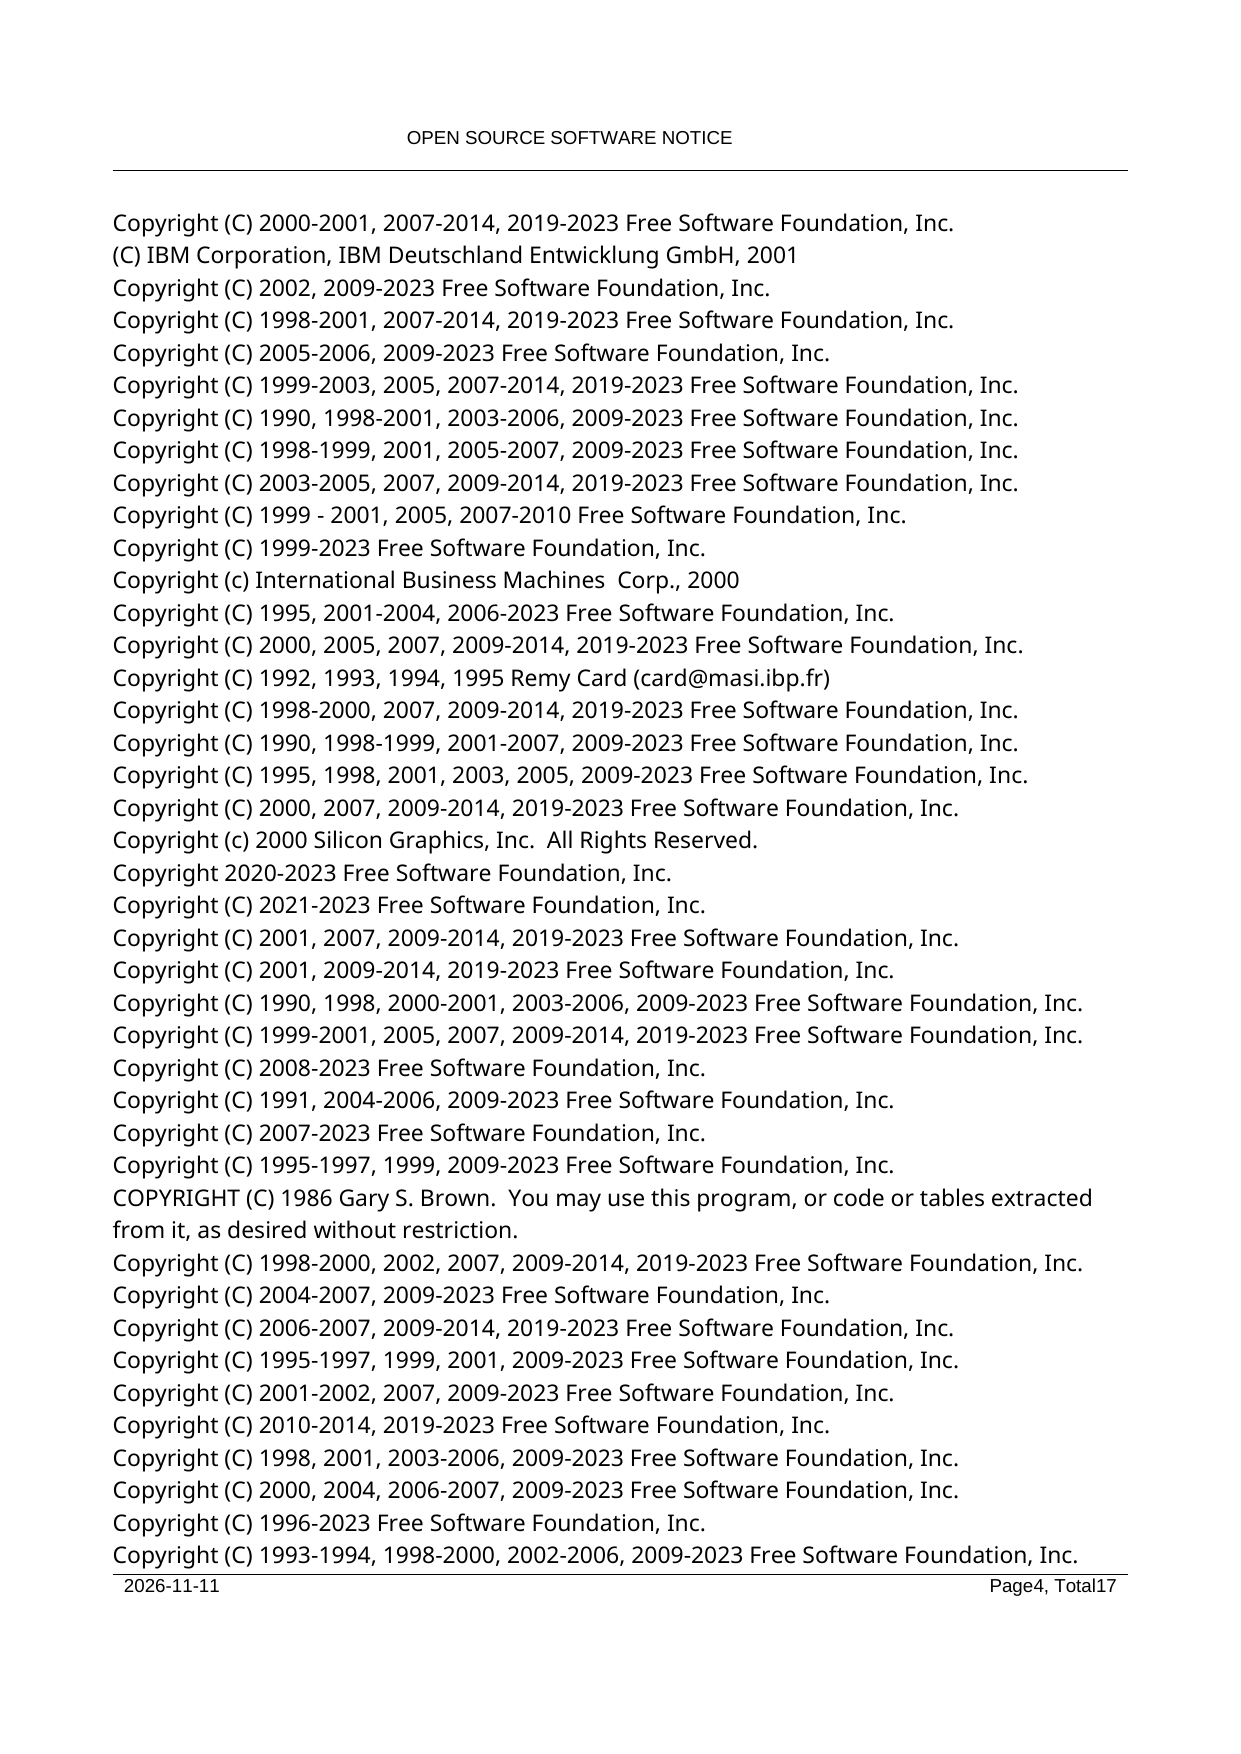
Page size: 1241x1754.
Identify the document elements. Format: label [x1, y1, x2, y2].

text [112, 206, 1128, 1571]
